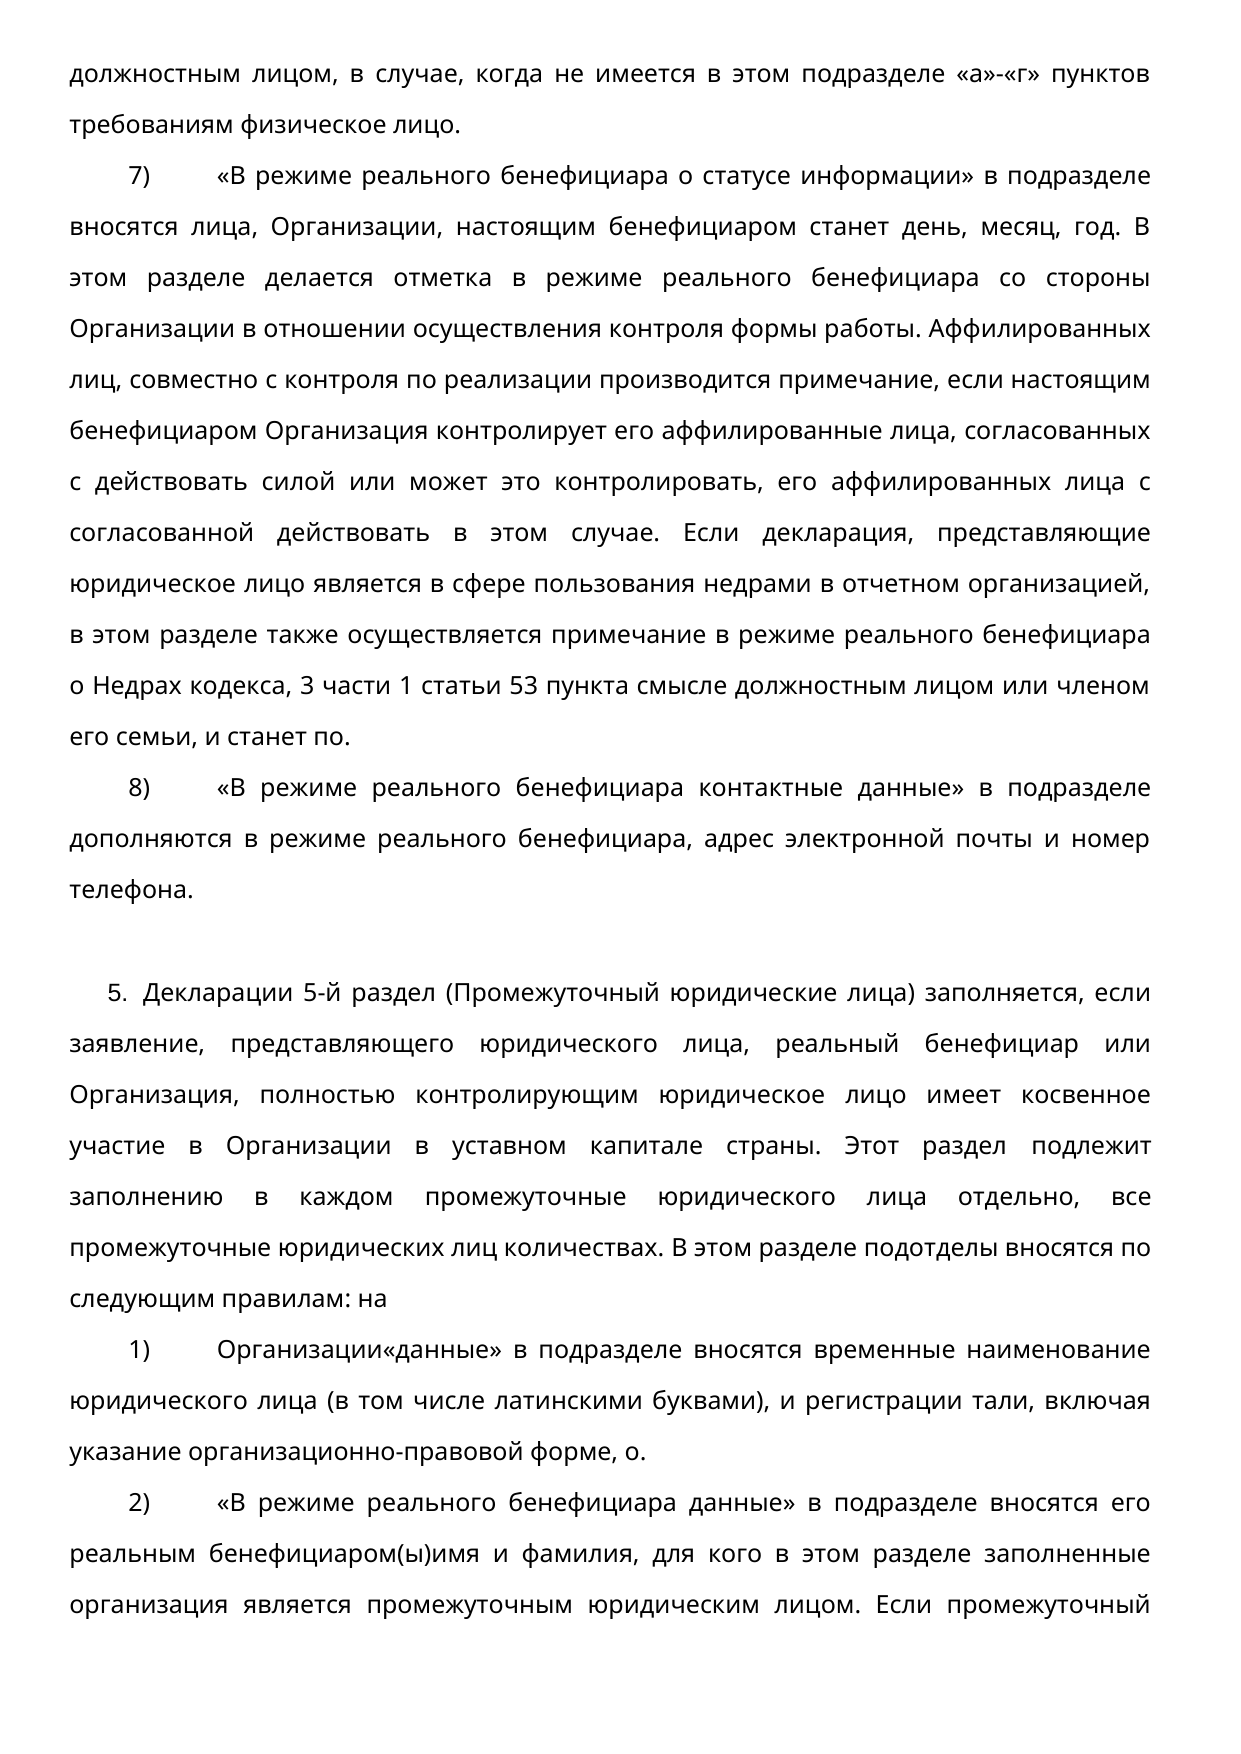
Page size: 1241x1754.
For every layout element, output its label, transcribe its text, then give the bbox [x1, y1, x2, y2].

list «В режиме реального бенефициара о статусе информации» в подразделе вносятся лица, Организации, настоящим бенефициаром станет день, месяц, год. В этом разделе делается отметка в режиме реального бенефициара со стороны Организации в отношении осуществления контроля формы работы. Аффилированных лиц, совместно с контроля по реализации производится примечание, если настоящим бенефициаром Организация контролирует его аффилированные лица, согласованных с действовать силой или может это контролировать, его аффилированных лица с согласованной действовать в этом случае. Если декларация, представляющие юридическое лицо является в сфере пользования недрами в отчетном организацией, в этом разделе также осуществляется примечание в режиме реального бенефициара о Недрах кодекса, 3 части 1 статьи 53 пункта смысле должностным лицом или членом его семьи, и станет по. [69, 158, 1152, 753]
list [69, 1485, 1152, 1621]
list Декларации 5-й раздел (Промежуточный юридические лица) заполняется, если заявление, представляющего юридического лица, реальный бенефициар или Организация, полностью контролирующим юридическое лицо имеет косвенное участие в Организации в уставном капитале страны. Этот раздел подлежит заполнению в каждом промежуточные юридического лица отдельно, все промежуточные юридических лиц количествах. В этом разделе подотделы вносятся по следующим правилам: на [69, 974, 1152, 1314]
list Организации«данные» в подразделе вносятся временные наименование юридического лица (в том числе латинскими буквами), и регистрации тали, включая указание организационно-правовой форме, о. [69, 1332, 1152, 1468]
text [69, 56, 1152, 141]
list «В режиме реального бенефициара контактные данные» в подразделе дополняются в режиме реального бенефициара, адрес электронной почты и номер телефона. [69, 770, 1152, 906]
